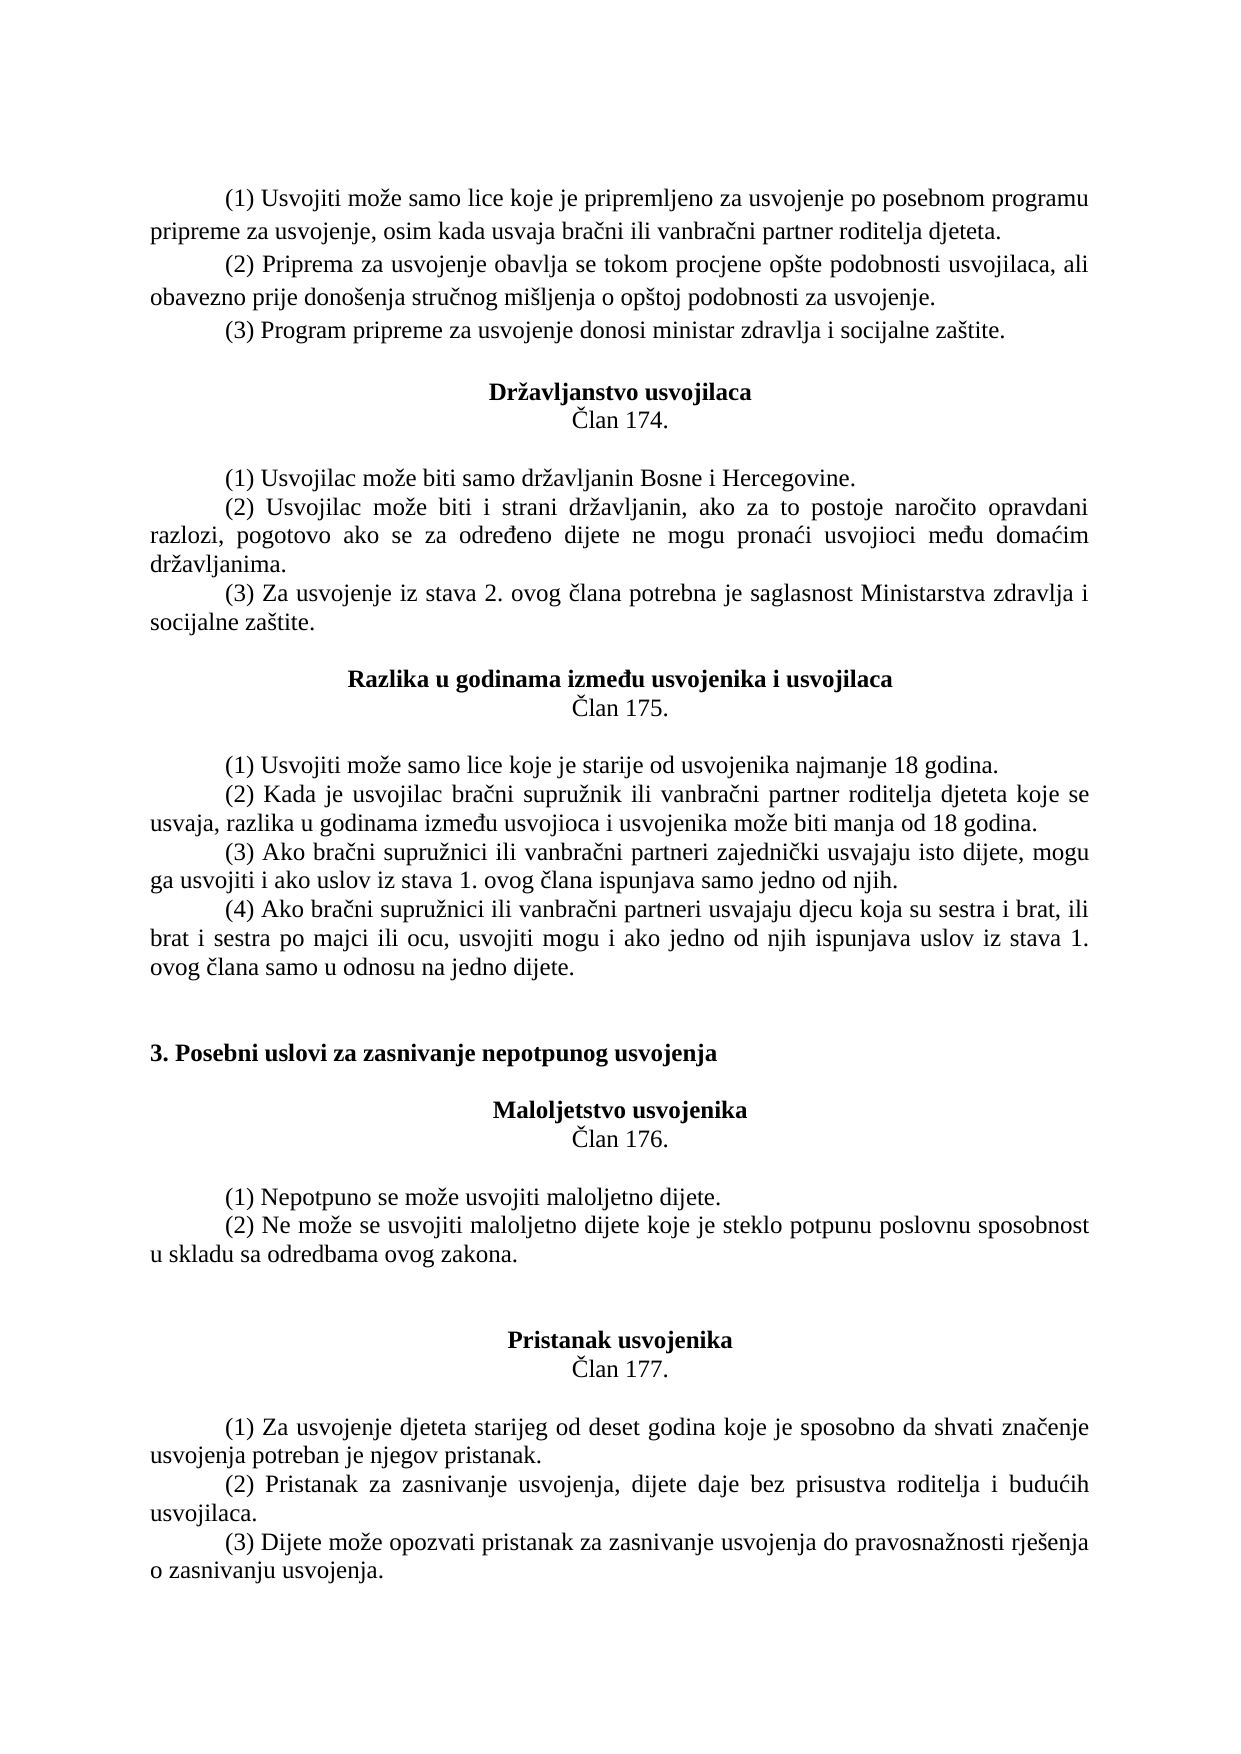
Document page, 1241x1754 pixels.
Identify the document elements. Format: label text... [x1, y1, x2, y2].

text Državljanstvo usvojilaca [150, 377, 1090, 406]
text (1) Usvojiti može samo lice koje je starije od usvojenika najmanje 18 godina. [150, 751, 1090, 779]
text (3) Dijete može opozvati pristanak za zasnivanje usvojenja do pravosnažnosti rješenja o zasnivanju usvojenja. [150, 1527, 1090, 1584]
text (1) Usvojilac može biti samo državljanin Bosne i Hercegovine. [150, 463, 1090, 492]
text Član 174. [150, 406, 1090, 434]
text Pristanak usvojenika [150, 1326, 1090, 1354]
text (2) Ne može se usvojiti maloljetno dijete koje je steklo potpunu poslovnu sposobnost u skladu sa odredbama ovog zakona. [150, 1211, 1090, 1268]
text (2) Kada je usvojilac bračni supružnik ili vanbračni partner roditelja djeteta koje se usvaja, razlika u godinama između usvojioca i usvojenika može biti manja od 18 godina. [150, 779, 1090, 837]
text Maloljetstvo usvojenika [150, 1096, 1090, 1124]
text Član 175. [150, 693, 1090, 722]
text Razlika u godinama između usvojenika i usvojilaca [150, 664, 1090, 693]
text Član 176. [150, 1124, 1090, 1153]
text (2) Priprema za usvojenje obavlja se tokom procjene opšte podobnosti usvojilaca, ali obavezno prije donošenja stručnog mišljenja o opštoj podobnosti za usvojenje. [150, 249, 1090, 311]
text (1) Za usvojenje djeteta starijeg od deset godina koje je sposobno da shvati značenje usvojenja potreban je njegov pristanak. [150, 1412, 1090, 1469]
text (4) Ako bračni supružnici ili vanbračni partneri usvajaju djecu koja su sestra i brat, ili brat i sestra po majci ili ocu, usvojiti mogu i ako jedno od njih ispunjava uslov iz stava 1. ovog člana samo u odnosu na jedno dijete. [150, 894, 1090, 981]
text 3. Posebni uslovi za zasnivanje nepotpunog usvojenja [150, 1038, 1090, 1067]
text (2) Pristanak za zasnivanje usvojenja, dijete daje bez prisustva roditelja i budućih usvojilaca. [150, 1469, 1090, 1527]
text (3) Ako bračni supružnici ili vanbračni partneri zajednički usvajaju isto dijete, mogu ga usvojiti i ako uslov iz stava 1. ovog člana ispunjava samo jedno od njih. [150, 837, 1090, 894]
text Član 177. [150, 1354, 1090, 1383]
text (3) Program pripreme za usvojenje donosi ministar zdravlja i socijalne zaštite. [150, 315, 1090, 344]
text (1) Usvojiti može samo lice koje je pripremljeno za usvojenje po posebnom programu pripreme za usvojenje, osim kada usvaja bračni ili vanbračni partner roditelja djeteta. [150, 183, 1090, 245]
text (3) Za usvojenje iz stava 2. ovog člana potrebna je saglasnost Ministarstva zdravlja i socijalne zaštite. [150, 578, 1090, 636]
text (2) Usvojilac može biti i strani državljanin, ako za to postoje naročito opravdani razlozi, pogotovo ako se za određeno dijete ne mogu pronaći usvojioci među domaćim državljanima. [150, 492, 1090, 578]
text (1) Nepotpuno se može usvojiti maloljetno dijete. [150, 1182, 1090, 1211]
